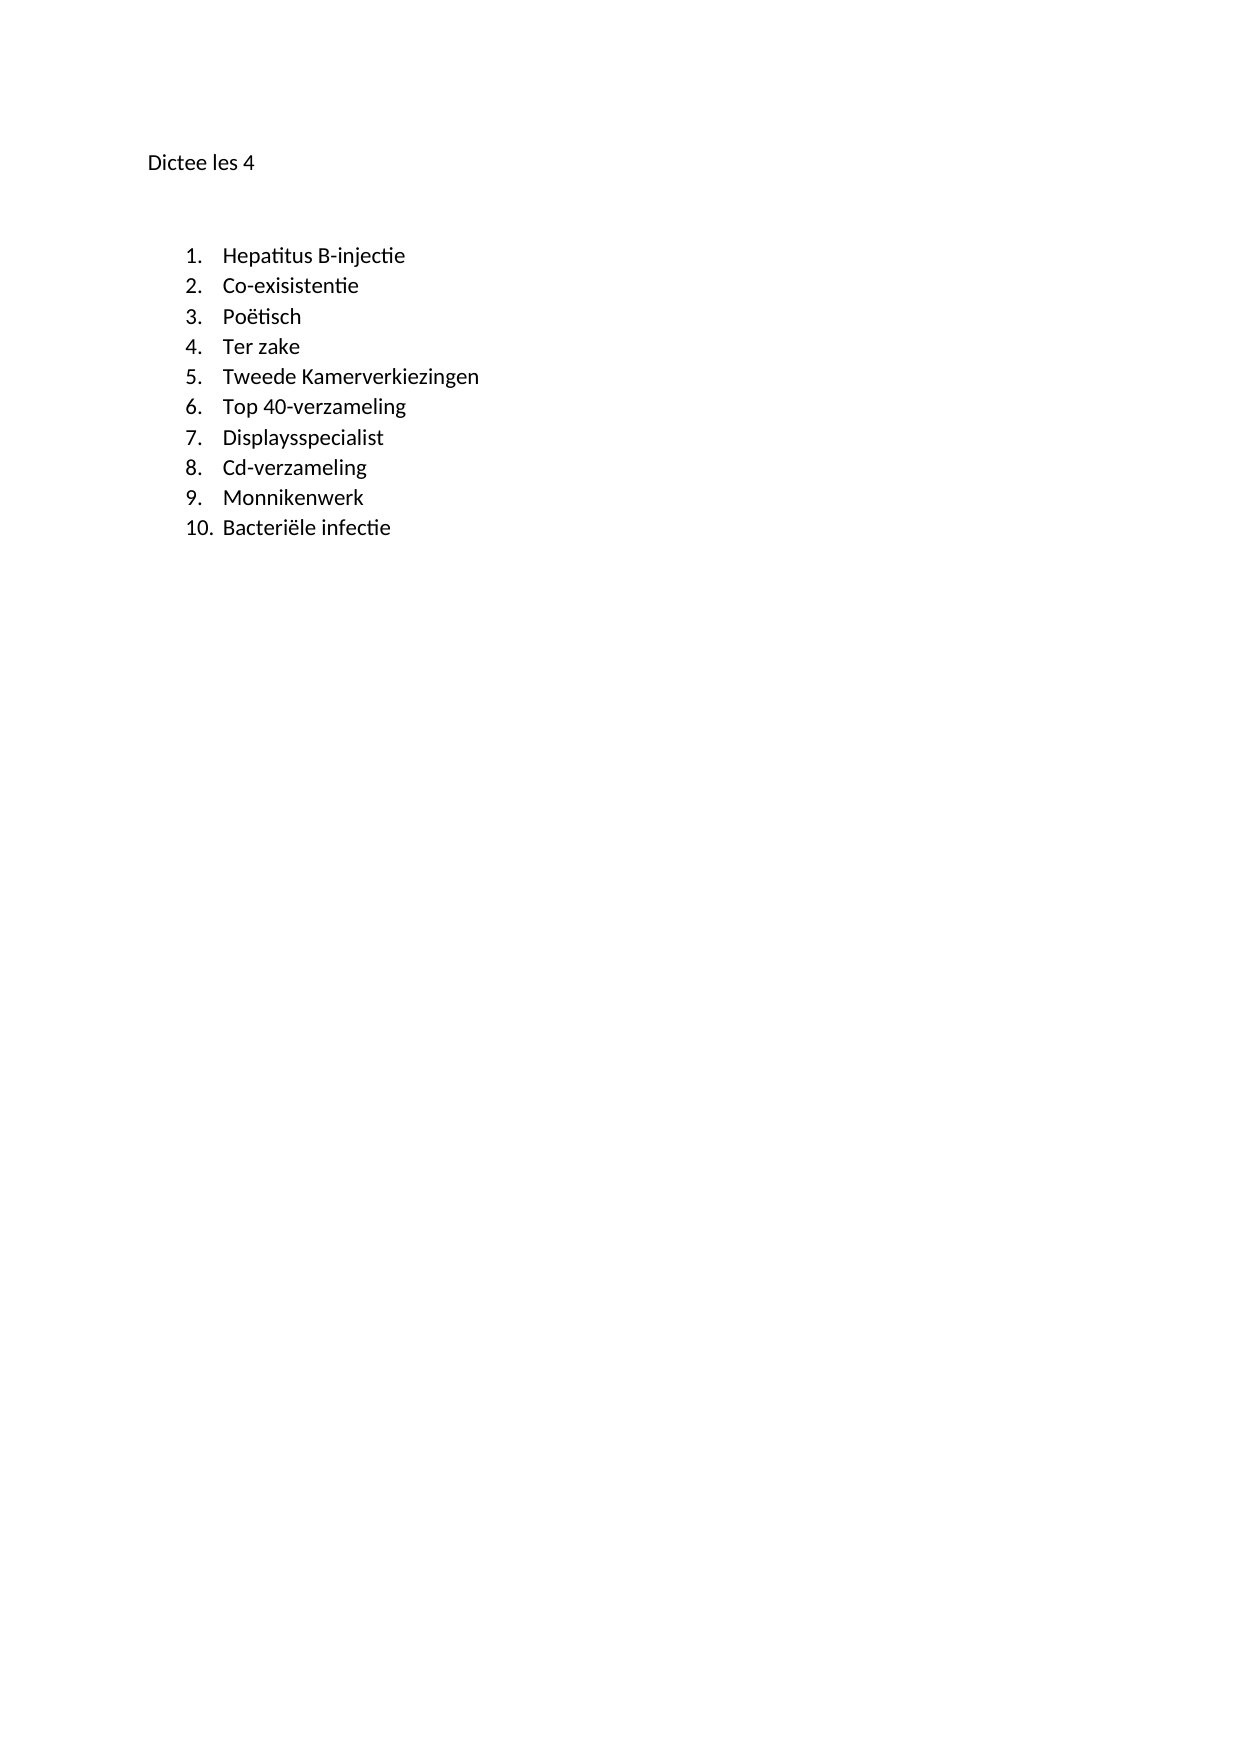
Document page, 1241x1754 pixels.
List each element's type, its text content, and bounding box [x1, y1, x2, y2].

list Hepatitus B-injectie [185, 241, 1093, 269]
list Top 40-verzameling [185, 392, 1093, 420]
list Co-exisistentie [185, 272, 1093, 299]
list Bacteriële infectie [185, 513, 1093, 541]
text Dictee les 4 [148, 148, 1093, 176]
list Ter zake [185, 332, 1093, 360]
list Tweede Kamerverkiezingen [185, 362, 1093, 390]
list Poëtisch [185, 302, 1093, 330]
list Displaysspecialist [185, 423, 1093, 451]
list Cd-verzameling [185, 453, 1093, 481]
list Monnikenwerk [185, 483, 1093, 511]
